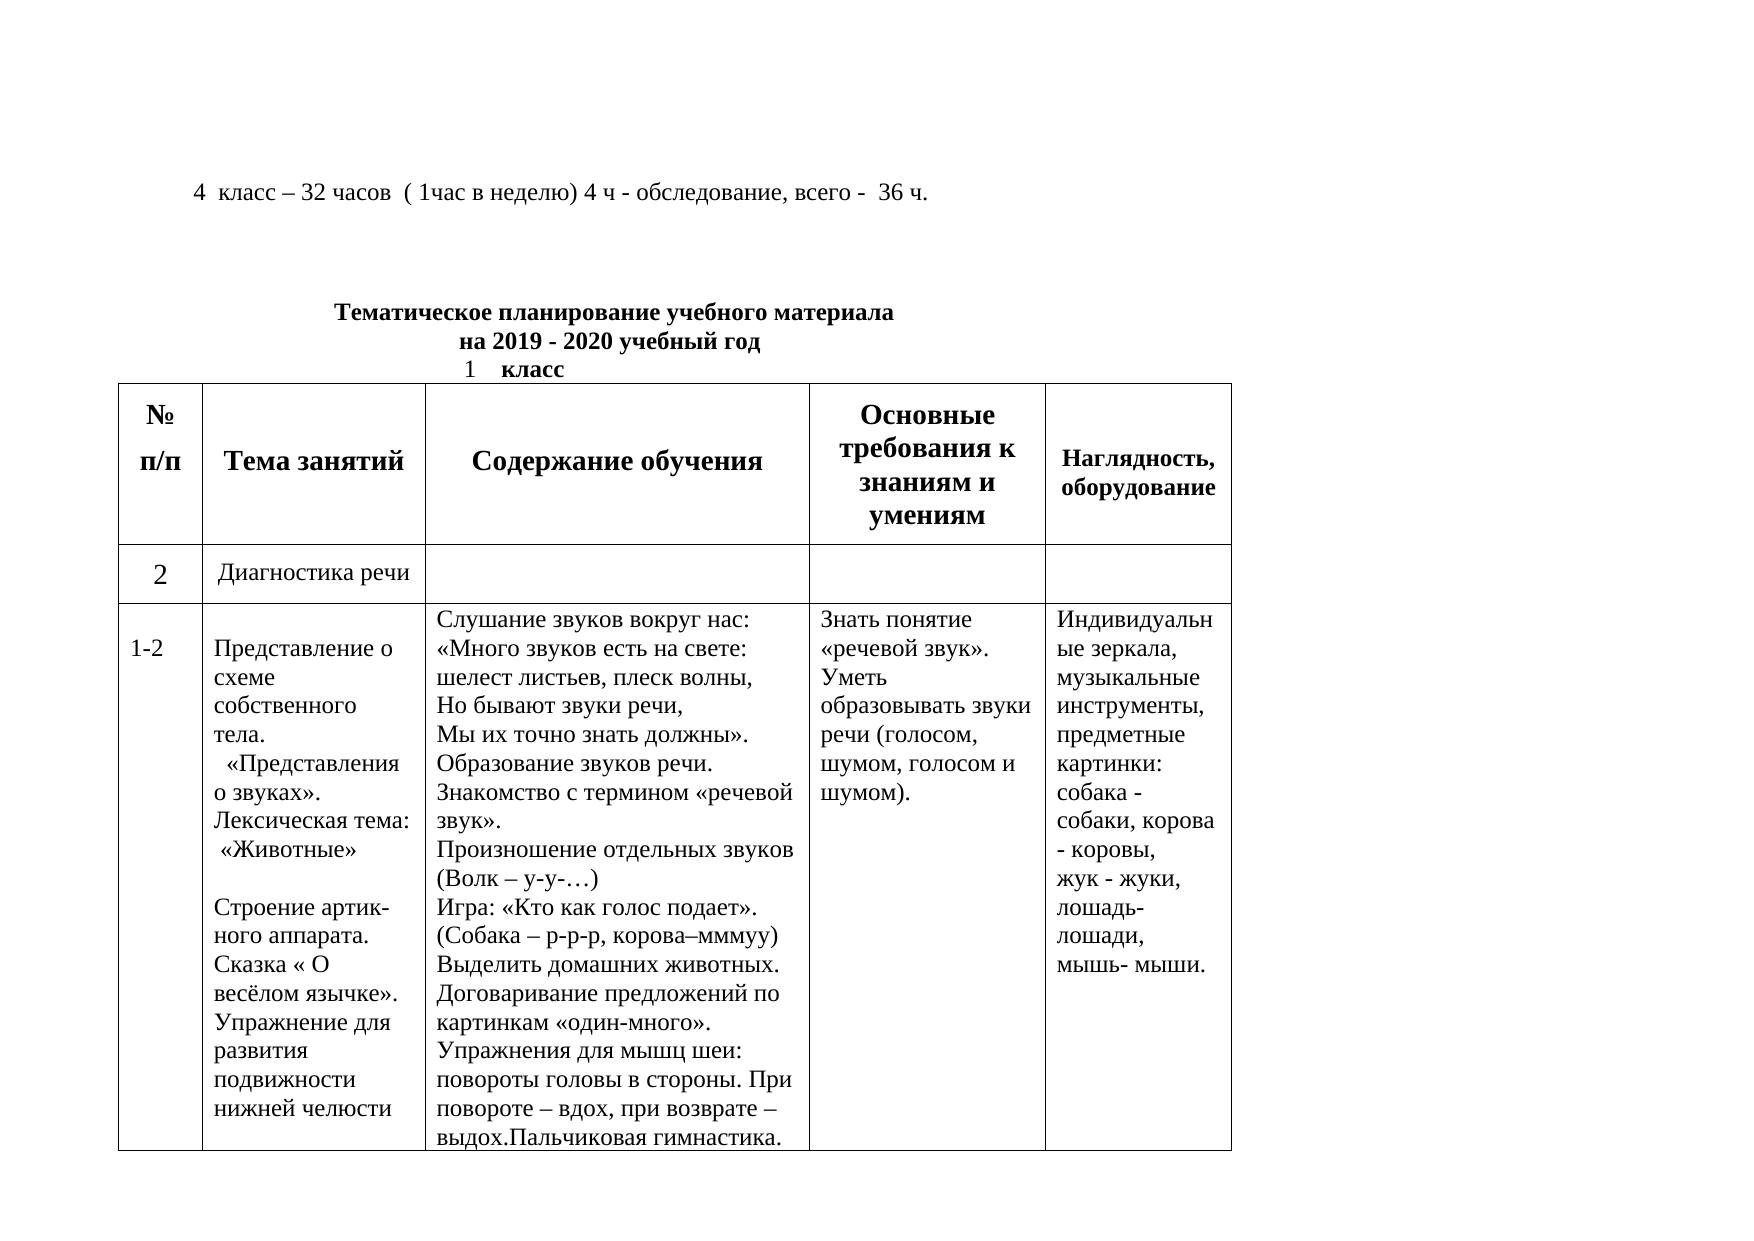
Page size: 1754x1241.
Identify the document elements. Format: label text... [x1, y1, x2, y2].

list Тематическое планирование учебного материала [203, 297, 1636, 326]
table_cell [426, 545, 809, 603]
table_cell Представление о схеме собственного тела. «Представления о звуках». Лексическая тема: «Животные» Строение артик-ного аппарата. Сказка « О весёлом язычке». Упражнение для развития подвижности нижней челюсти [203, 604, 425, 1150]
table_header Основные требования к знаниям и умениям [810, 384, 1045, 543]
table_cell Знать понятие «речевой звук». Уметь образовывать звуки речи (голосом, шумом, голосом и шумом). [810, 604, 1045, 1150]
text 4 класс – 32 часов ( 1час в неделю) 4 ч - обследование, всего - 36 ч. [118, 177, 1636, 206]
table_header Наглядность, оборудование [1046, 384, 1231, 543]
list класс [463, 354, 1636, 383]
table_header Тема занятий [203, 384, 425, 543]
table_header Содержание обучения [426, 384, 809, 543]
list на 2019 - 2020 учебный год [203, 326, 1636, 354]
table_cell Индивидуальные зеркала, музыкальные инструменты, предметные картинки: собака - собаки, корова - коровы, жук - жуки, лошадь- лошади, мышь- мыши. [1046, 604, 1231, 1150]
table_cell [1046, 545, 1231, 603]
table_cell 2 [119, 545, 202, 603]
table_header № п/п [119, 384, 202, 543]
table_cell [810, 545, 1045, 603]
table_cell 1-2 [119, 604, 202, 1150]
table_cell Слушание звуков вокруг нас: «Много звуков есть на свете: шелест листьев, плеск волны, Но бывают звуки речи, Мы их точно знать должны». Образование звуков речи. Знакомство с термином «речевой звук». Произношение отдельных звуков (Волк – у-у-…) Игра: «Кто как голос подает». (Собака – р-р-р, корова–мммуу) Выделить домашних животных. Договаривание предложений по картинкам «один-много». Упражнения для мышц шеи: повороты головы в стороны. При повороте – вдох, при возврате – выдох.Пальчиковая гимнастика. [426, 604, 809, 1150]
table_cell Диагностика речи [203, 545, 425, 603]
